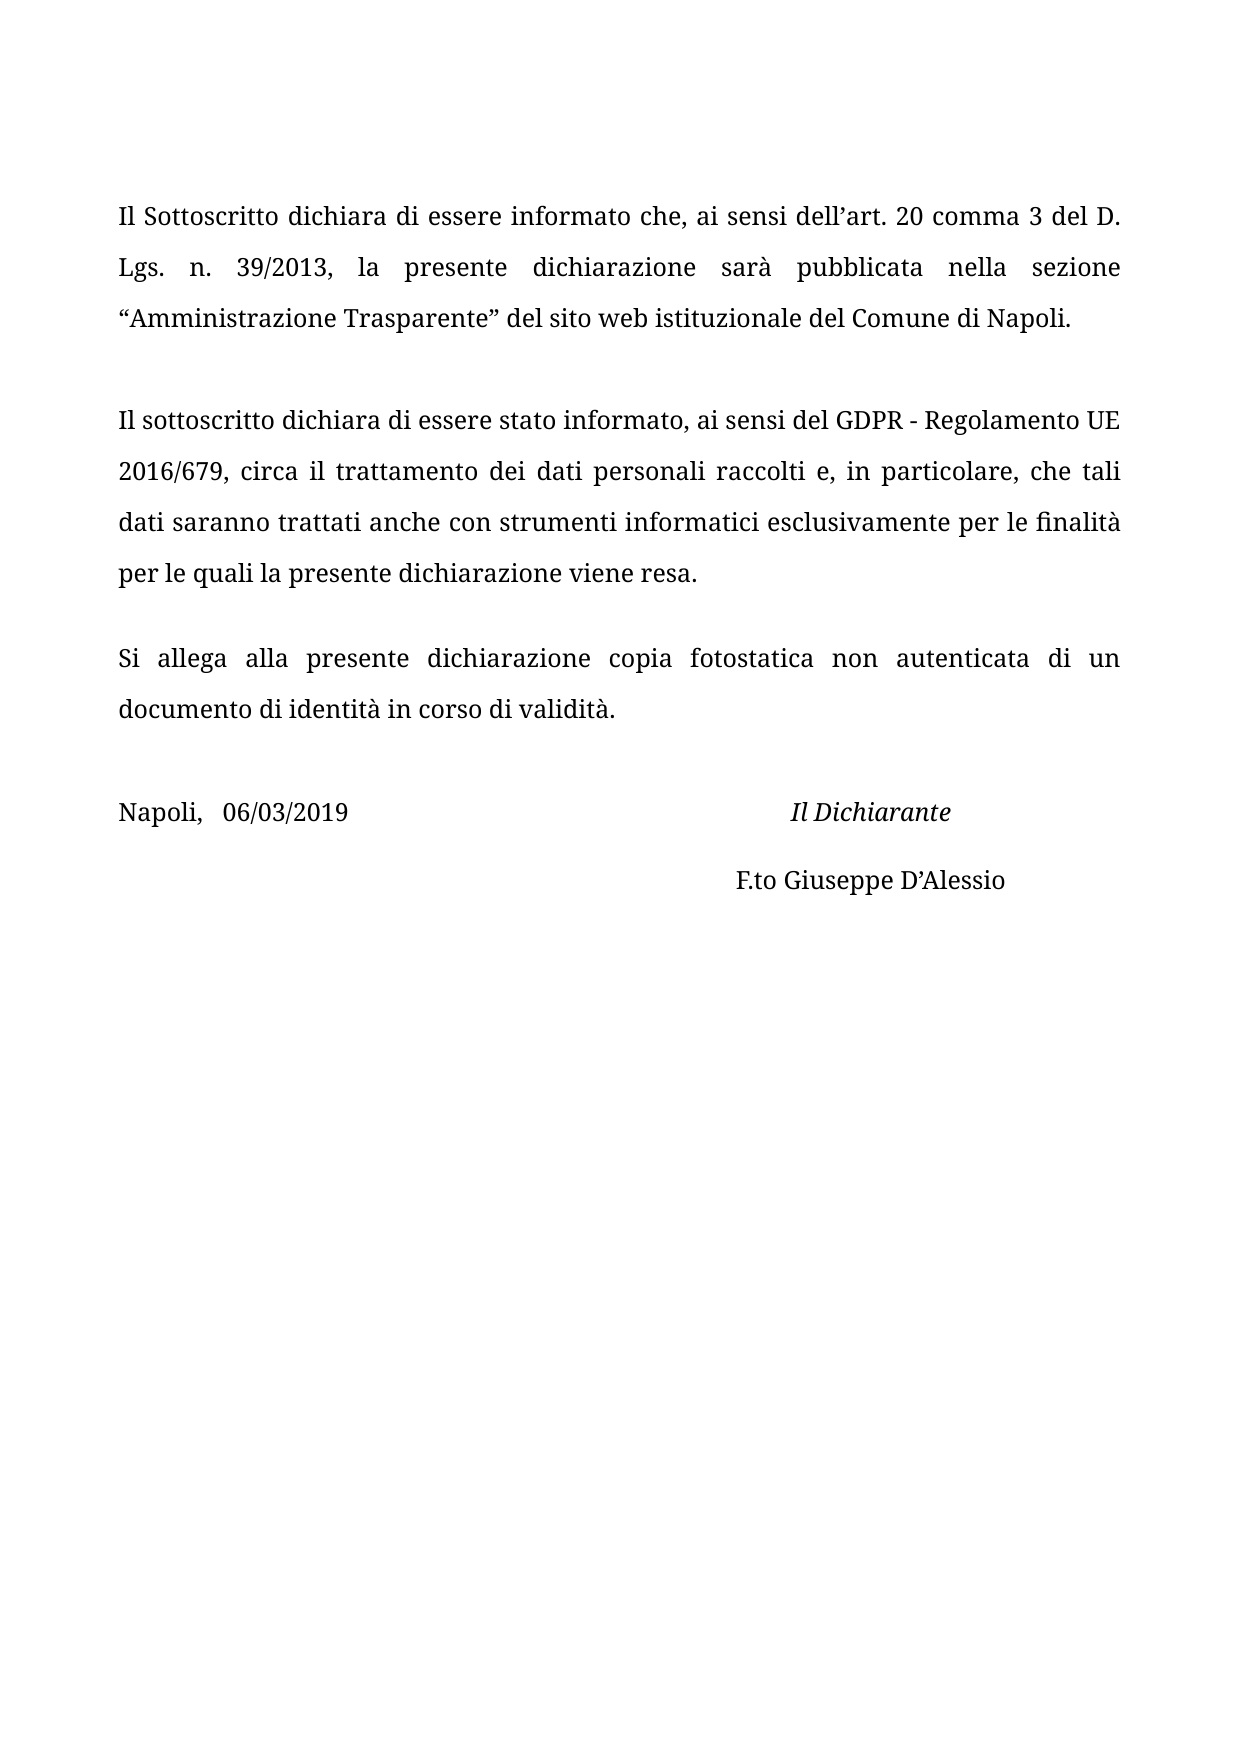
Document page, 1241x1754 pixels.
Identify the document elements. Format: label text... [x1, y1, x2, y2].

text Il sottoscritto dichiara di essere stato informato, ai sensi del GDPR - Regolamento UE 2016/679, circa il trattamento dei dati personali raccolti e, in particolare, che tali dati saranno trattati anche con strumenti informatici esclusivamente per le finalità per le quali la presente dichiarazione viene resa. [118, 403, 1122, 590]
text Si allega alla presente dichiarazione copia fotostatica non autenticata di un documento di identità in corso di validità. [118, 641, 1122, 726]
table_header Napoli, 06/03/2019 [107, 794, 616, 896]
table_header Il Dichiarante F.to Giuseppe D’Alessio [616, 794, 1125, 896]
text Il Sottoscritto dichiara di essere informato che, ai sensi dell’art. 20 comma 3 del D. Lgs. n. 39/2013, la presente dichiarazione sarà pubblicata nella sezione “Amministrazione Trasparente” del sito web istituzionale del Comune di Napoli. [118, 199, 1122, 335]
